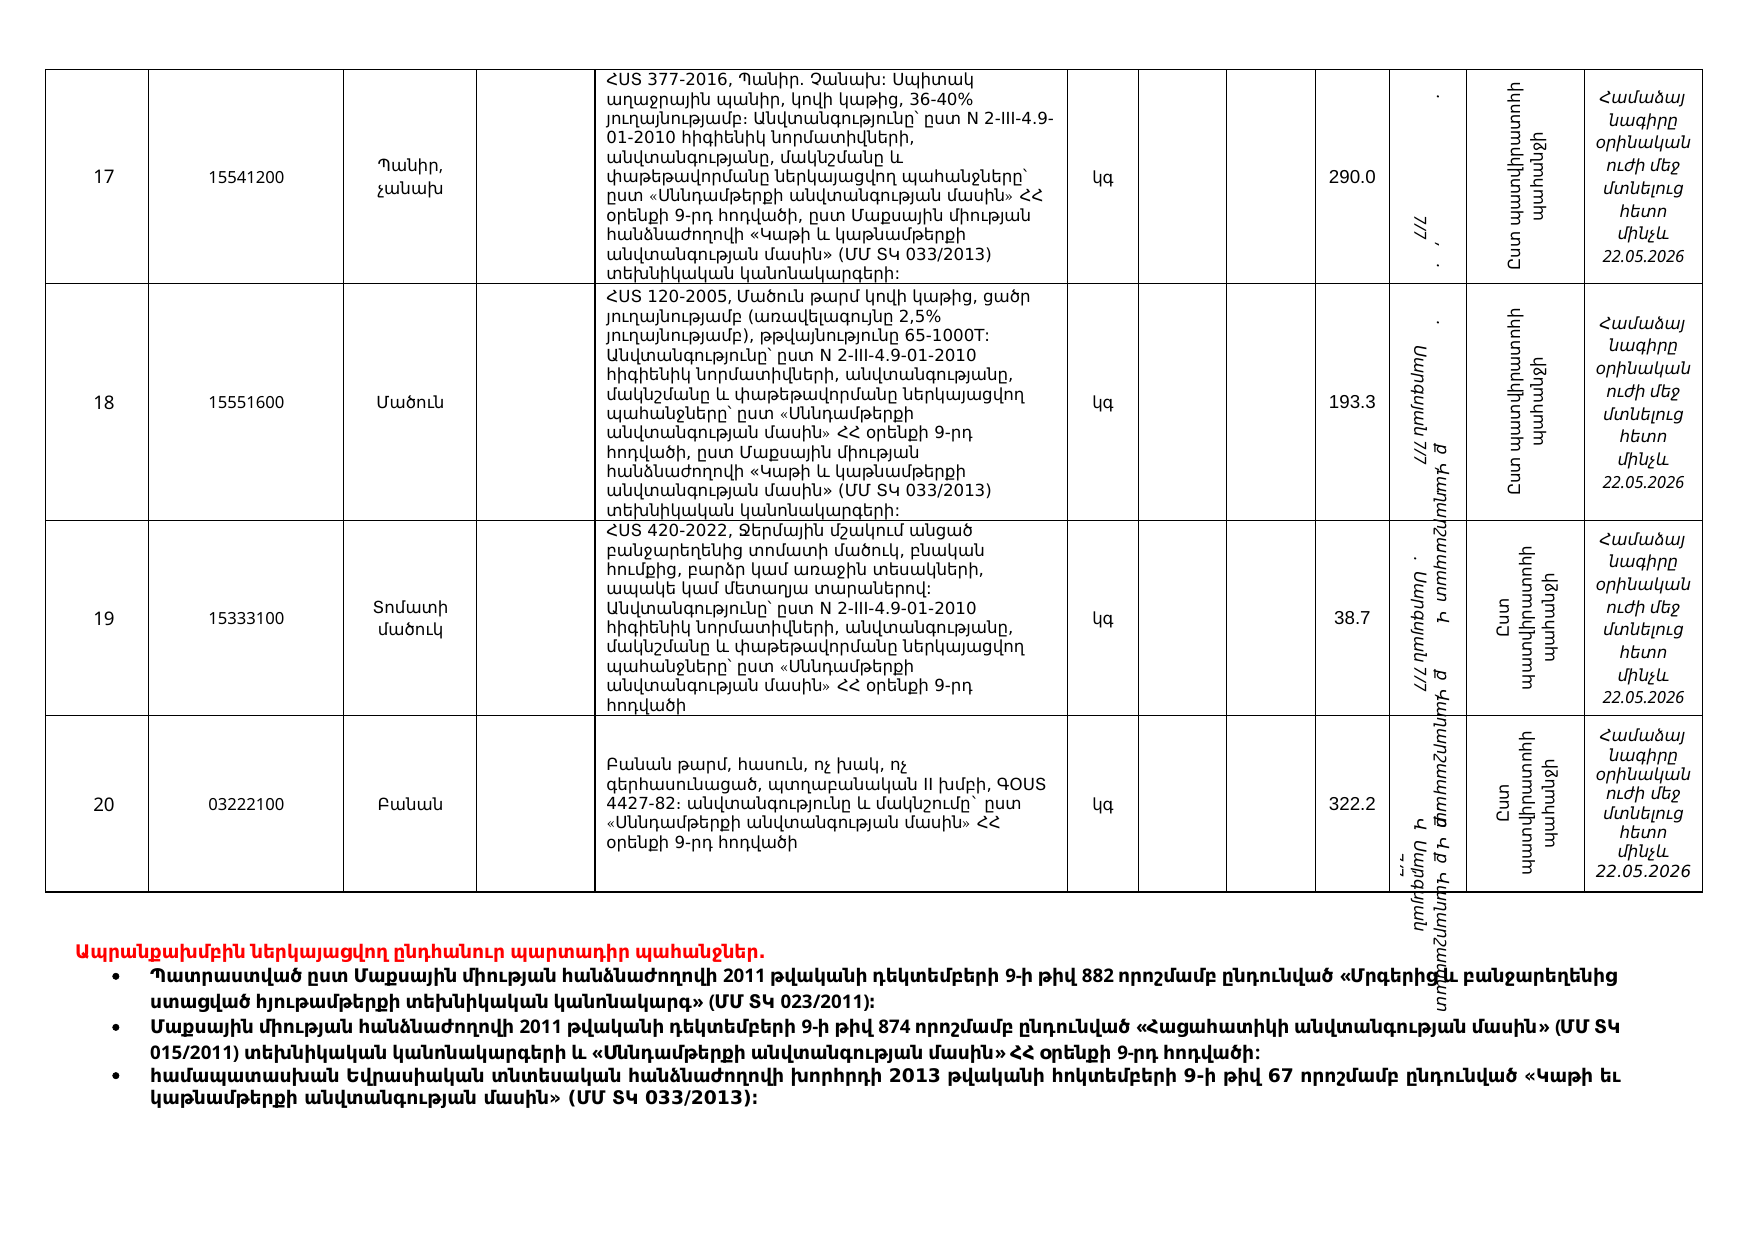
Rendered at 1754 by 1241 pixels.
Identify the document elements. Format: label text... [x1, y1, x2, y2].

table_cell Բանան [344, 716, 476, 891]
table_cell [1227, 284, 1315, 520]
table_cell 193.3 [1316, 284, 1389, 520]
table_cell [1467, 70, 1584, 283]
table_cell [477, 284, 594, 520]
table_cell ՀՍՏ 120-2005, Մածուն թարմ կովի կաթից, ցածր յուղայնությամբ (առավելագույնը 2,5% յուղայնությամբ), թթվայնությունը 65-1000T: Անվտանգությունը՝ ըստ N 2-III-4.9-01-2010 հիգիենիկ նորմատիվների, անվտանգությանը, մակնշմանը և փաթեթավորմանը ներկայացվող պահանջները՝ ըստ Սննդամթերքի անվտանգության մասին ՀՀ օրենքի 9-րդ հոդվածի, ըստ Մաքսային միության հանձնաժողովի «Կաթի և կաթնամթերքի անվտանգության մասին» (ՄՄ ՏԿ 033/2013) տեխնիկական կանոնակարգերի: [596, 284, 1067, 520]
table_cell 18 [46, 284, 148, 520]
table_cell ք. Վաղարշապատ, Վ. Սարգսյան 7/7 [1390, 521, 1466, 715]
table_cell 19 [46, 521, 148, 715]
table_cell [1227, 70, 1315, 283]
table_cell [1139, 521, 1226, 715]
table_cell կգ [1068, 70, 1138, 283]
table_cell ք. Վաղարշապատ, Վ. Սարգսյան 7/7 [1390, 716, 1466, 891]
table_cell ք. Վաղարշապատ, Վ. Սարգսյան 7/7 [1390, 284, 1466, 520]
table_cell 17 [46, 70, 148, 283]
table_cell 15541200 [149, 70, 343, 283]
list Պատրաստված ըստ Մաքսային միության հանձնաժողովի 2011 թվականի դեկտեմբերի 9-ի թիվ 882 որոշմամբ ընդունված «Մրգերից և բանջարեղենից ստացված հյութամթերքի տեխնիկական կանոնակարգ» (ՄՄ ՏԿ 023/2011)։ [112, 963, 1698, 1014]
table_cell ՀՍՏ 420-2022, Ջերմային մշակում անցած բանջարեղենից տոմատի մածուկ, բնական հումքից, բարձր կամ առաջին տեսակների, ապակե կամ մետաղյա տարաներով: Անվտանգությունը՝ ըստ N 2-III-4.9-01-2010 հիգիենիկ նորմատիվների, անվտանգությանը, մակնշմանը և փաթեթավորմանը ներկայացվող պահանջները՝ ըստ Սննդամթերքի անվտանգության մասին ՀՀ օրենքի 9-րդ հոդվածի [596, 521, 1067, 715]
table_cell Համաձայնագիրը օրինական ուժի մեջ մտնելուց հետո մինչև 22.05.2026 [1585, 70, 1702, 283]
table_cell [1139, 716, 1226, 891]
table_cell Համաձայնագիրը օրինական ուժի մեջ մտնելուց հետո մինչև 22.05.2026 [1585, 521, 1702, 715]
table_cell [1227, 521, 1315, 715]
table_cell կգ [1068, 521, 1138, 715]
text Ապրանքախմբին ներկայացվող ընդհանուր պարտադիր պահանջներ. [75, 941, 1698, 963]
table_cell կգ [1068, 284, 1138, 520]
table_cell 38.7 [1316, 521, 1389, 715]
table_cell Բանան թարմ, հասուն, ոչ խակ, ոչ գերհասունացած, պտղաբանական II խմբի, ԳՕՍՏ 4427-82։ անվտանգությունը և մակնշումը` ըստ Սննդամթերքի անվտանգության մասին ՀՀ օրենքի 9-րդ հոդվածի [596, 716, 1067, 891]
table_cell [1390, 70, 1466, 283]
table_cell 322.2 [1316, 716, 1389, 891]
table_cell [1139, 70, 1226, 283]
list համապատասխան Եվրասիական տնտեսական հանձնաժողովի խորհրդի 2013 թվականի հոկտեմբերի 9-ի թիվ 67 որոշմամբ ընդունված «Կաթի եւ կաթնամթերքի անվտանգության մասին» (ՄՄ ՏԿ 033/2013)։ [112, 1065, 1698, 1109]
table_cell Համաձայնագիրը օրինական ուժի մեջ մտնելուց հետո մինչև 22.05.2026 [1585, 284, 1702, 520]
table_cell 20 [46, 716, 148, 891]
table_cell ՀՍՏ 377-2016, Պանիր. Չանախ: Սպիտակ աղաջրային պանիր, կովի կաթից, 36-40% յուղայնությամբ։ Անվտանգությունը՝ ըստ N 2-III-4.9-01-2010 հիգիենիկ նորմատիվների, անվտանգությանը, մակնշմանը և փաթեթավորմանը ներկայացվող պահանջները՝ ըստ Սննդամթերքի անվտանգության մասին ՀՀ օրենքի 9-րդ հոդվածի, ըստ Մաքսային միության հանձնաժողովի «Կաթի և կաթնամթերքի անվտանգության մասին» (ՄՄ ՏԿ 033/2013) տեխնիկական կանոնակարգերի: [596, 70, 1067, 283]
table_cell 15551600 [149, 284, 343, 520]
table_cell [1139, 284, 1226, 520]
table_cell Պանիր, չանախ [344, 70, 476, 283]
table_cell 290.0 [1316, 70, 1389, 283]
table_cell 15333100 [149, 521, 343, 715]
table_cell Մածուն [344, 284, 476, 520]
table_cell Ըստ պատվիրատոհի պահանջի [1467, 284, 1584, 520]
table_cell Ըստ պատվիրատոհի պահանջի [1467, 521, 1584, 715]
table_cell Տոմատի մածուկ [344, 521, 476, 715]
table_cell [477, 521, 594, 715]
table_cell Համաձայնագիրը օրինական ուժի մեջ մտնելուց հետո մինչև 22.05.2026 [1585, 716, 1702, 891]
table_cell Ըստ պատվիրատոհի պահանջի [1467, 716, 1584, 891]
list Մաքսային միության հանձնաժողովի 2011 թվականի դեկտեմբերի 9-ի թիվ 874 որոշմամբ ընդունված «Հացահատիկի անվտանգության մասին» (ՄՄ ՏԿ 015/2011) տեխնիկական կանոնակարգերի և «Սննդամթերքի անվտանգության մասին» ՀՀ օրենքի 9-րդ հոդվածի: [112, 1014, 1698, 1065]
table_cell [477, 716, 594, 891]
table_cell [477, 70, 594, 283]
table_cell 03222100 [149, 716, 343, 891]
table_cell [1227, 716, 1315, 891]
table_cell կգ [1068, 716, 1138, 891]
